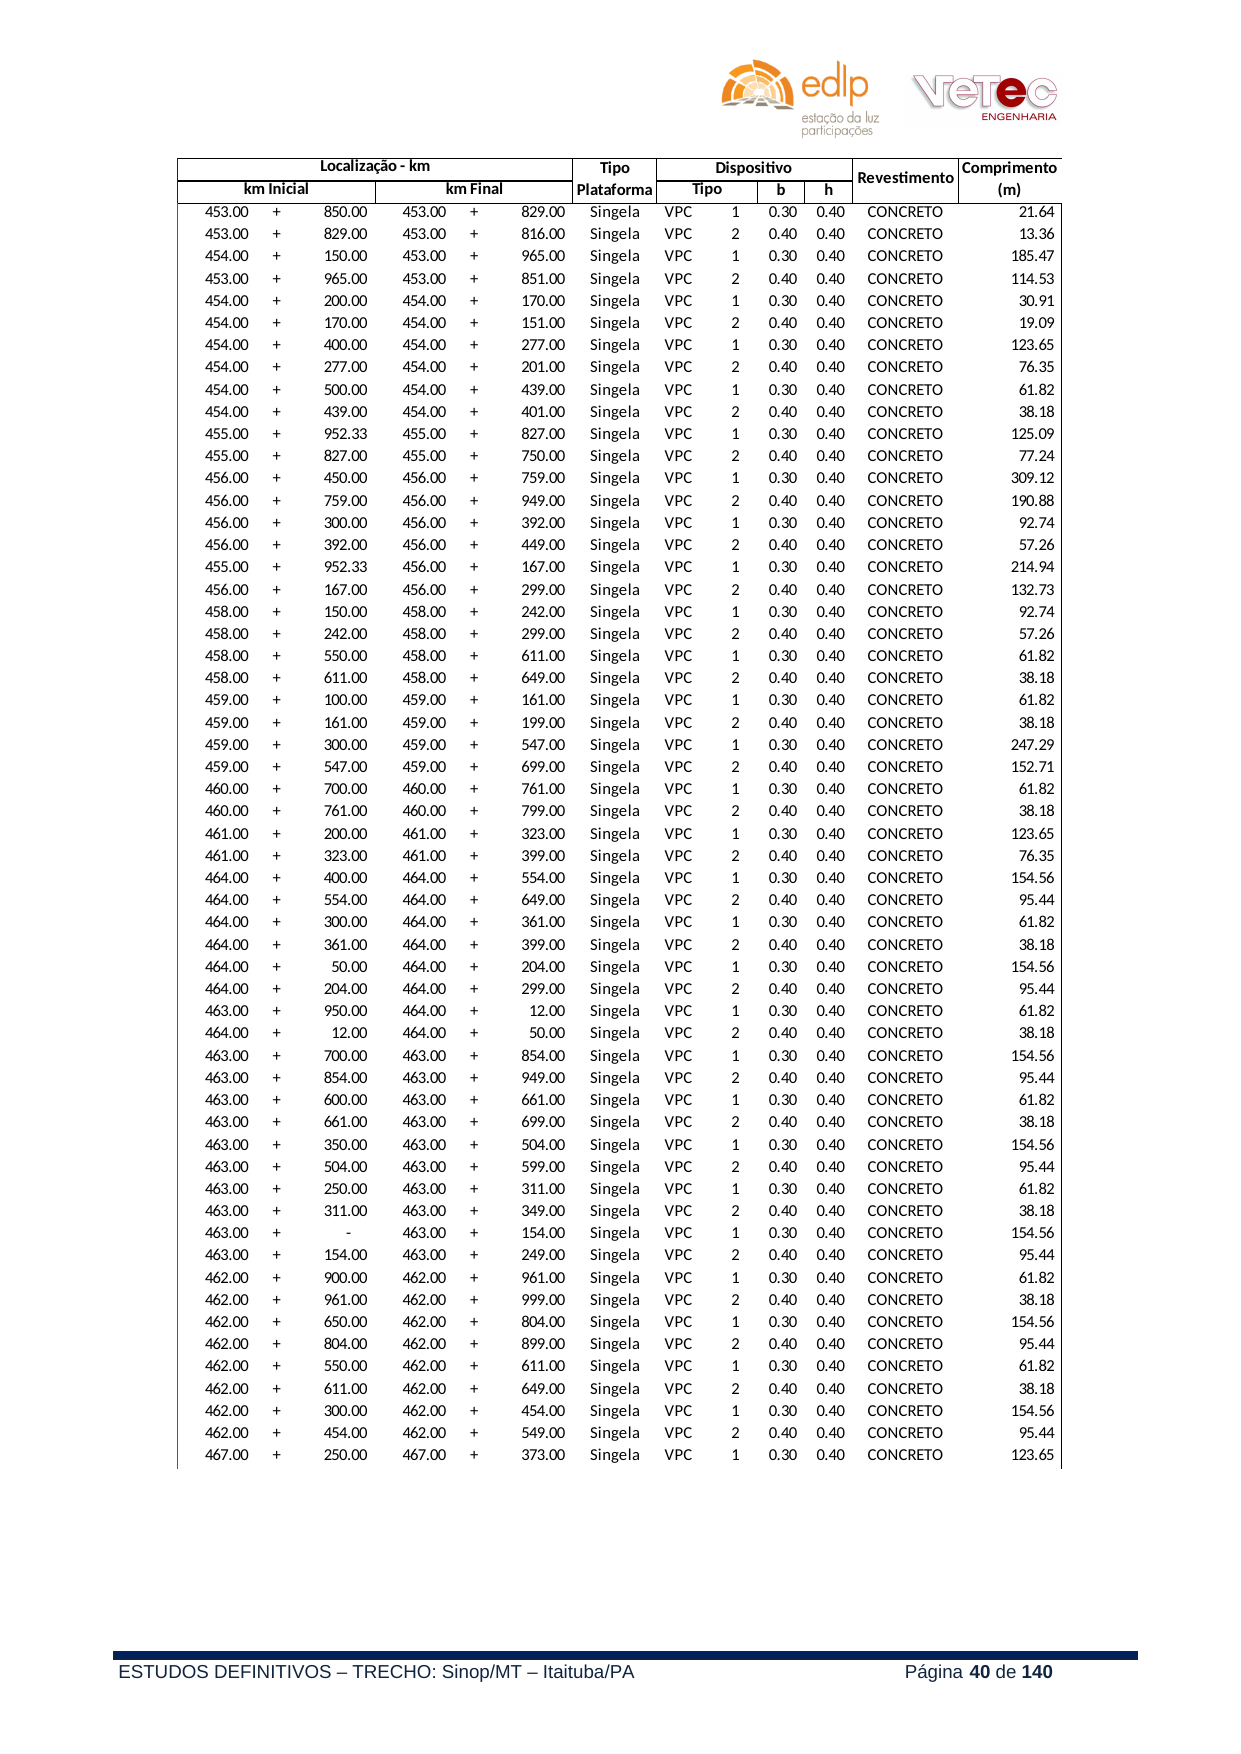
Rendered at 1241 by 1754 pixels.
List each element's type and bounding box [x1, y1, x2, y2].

picture [700, 27, 893, 158]
picture [904, 73, 1064, 127]
